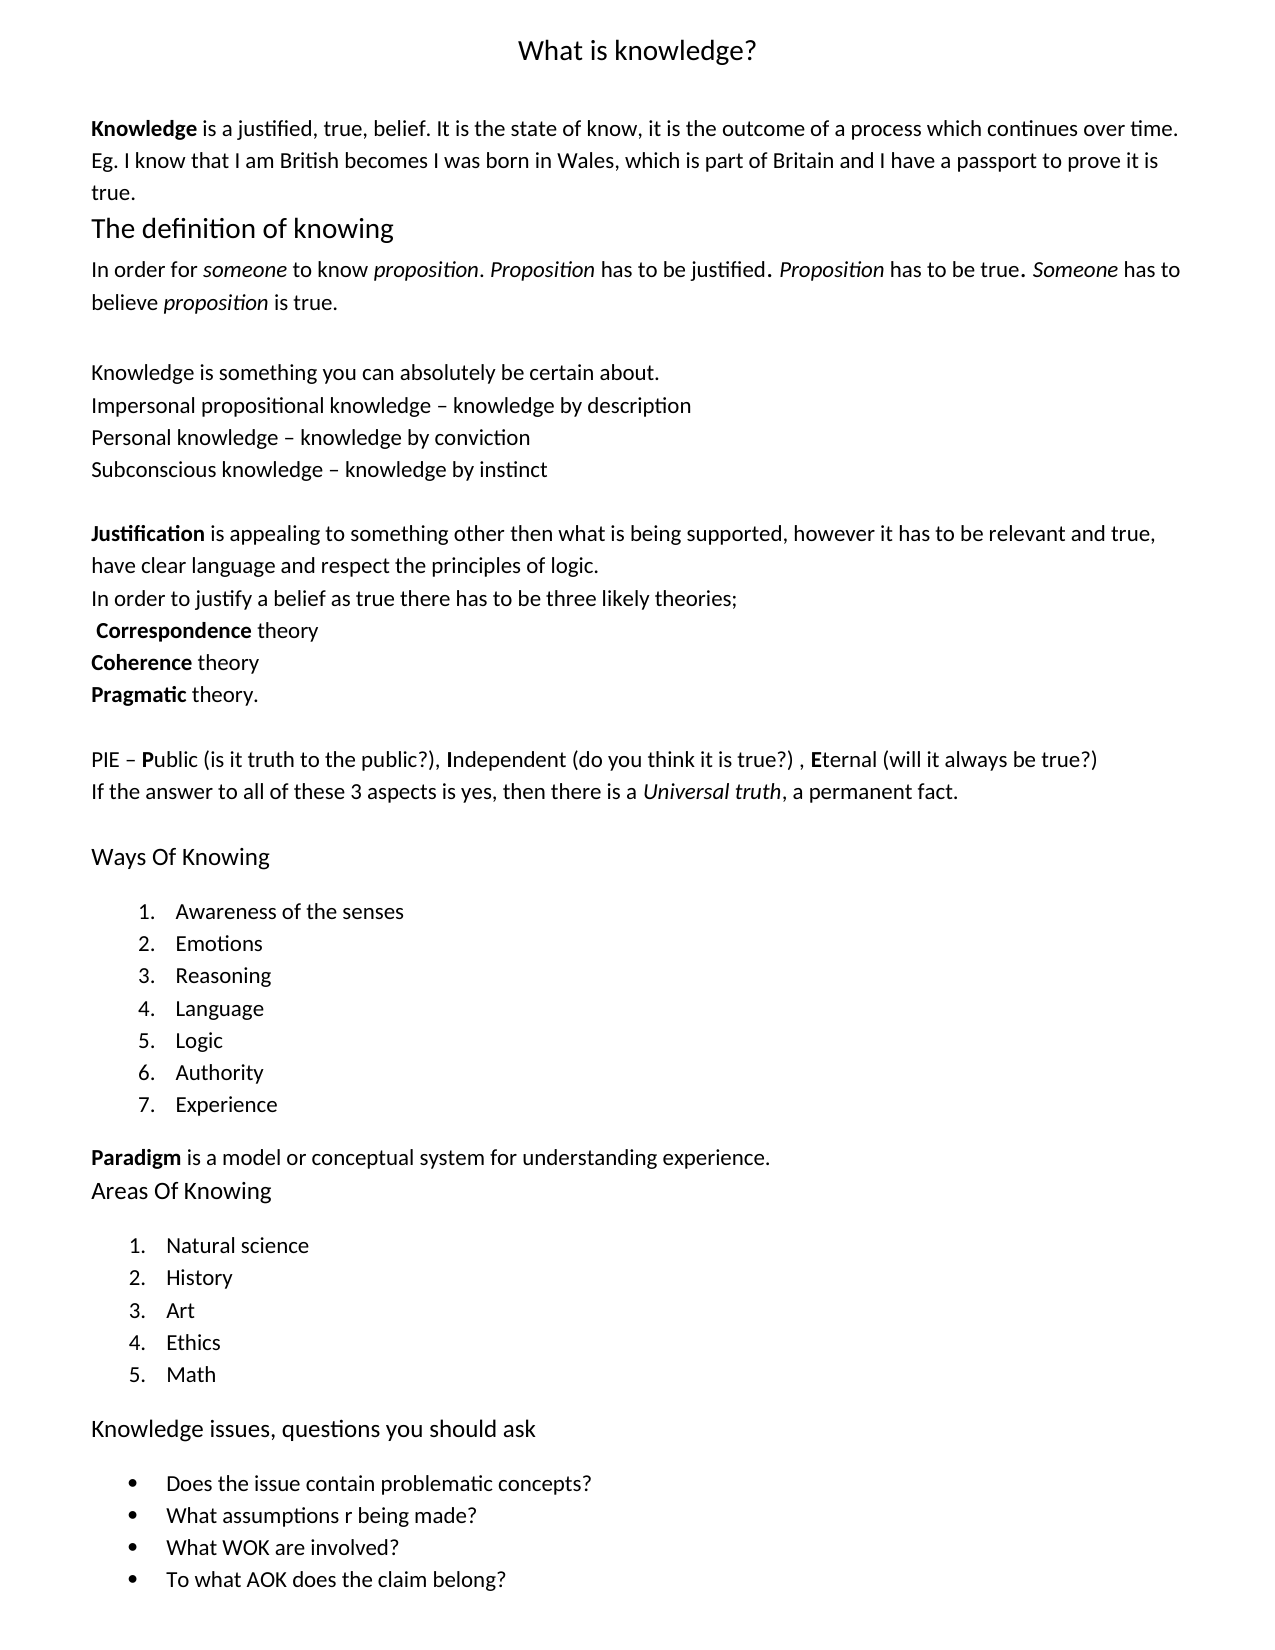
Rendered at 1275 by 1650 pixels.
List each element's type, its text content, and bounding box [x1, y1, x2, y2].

list What assumptions r being made? [128, 1501, 1184, 1529]
text Subconscious knowledge – knowledge by instinct [91, 455, 1184, 483]
text Pragmatic theory. [91, 680, 1184, 708]
text PIE – Public (is it truth to the public?), Independent (do you think it is true?) , Eternal (will it always be true?) [91, 745, 1184, 773]
text The definition of knowing [91, 210, 1184, 246]
list Math [128, 1360, 1184, 1388]
text Areas Of Knowing [91, 1176, 1184, 1206]
text What is knowledge? [91, 32, 1184, 67]
text In order to justify a belief as true there has to be three likely theories; [91, 584, 1184, 612]
text Paradigm is a model or conceptual system for understanding experience. [91, 1143, 1184, 1171]
text Eg. I know that I am British becomes I was born in Wales, which is part of Britain and I have a passport to prove it is true. [91, 146, 1184, 206]
list Ethics [128, 1328, 1184, 1356]
text Personal knowledge – knowledge by conviction [91, 423, 1184, 451]
list History [128, 1263, 1184, 1292]
list Logic [138, 1026, 1184, 1054]
text Knowledge is something you can absolutely be certain about. [91, 358, 1184, 387]
list To what AOK does the claim belong? [128, 1566, 1184, 1593]
list Awareness of the senses [138, 897, 1184, 925]
text Justification is appealing to something other then what is being supported, however it has to be relevant and true, have clear language and respect the principles of logic. [91, 519, 1184, 580]
text Impersonal propositional knowledge – knowledge by description [91, 391, 1184, 419]
list Does the issue contain problematic concepts? [128, 1469, 1184, 1497]
text Knowledge is a justified, true, belief. It is the state of know, it is the outcome of a process which continues over time. [91, 114, 1184, 142]
text In order for someone to know proposition. Proposition has to be justified. Proposition has to be true. Someone has to believe proposition is true. [91, 251, 1184, 316]
text Ways Of Knowing [91, 841, 1184, 872]
list Experience [138, 1090, 1184, 1118]
text Coherence theory [91, 648, 1184, 676]
list Natural science [128, 1231, 1184, 1259]
list Art [128, 1296, 1184, 1324]
list Authority [138, 1058, 1184, 1086]
text Knowledge issues, questions you should ask [91, 1413, 1184, 1444]
list What WOK are involved? [128, 1533, 1184, 1561]
text Correspondence theory [91, 616, 1184, 644]
list Reasoning [138, 962, 1184, 989]
text If the answer to all of these 3 aspects is yes, then there is a Universal truth, a permanent fact. [91, 777, 1184, 805]
list Emotions [138, 929, 1184, 957]
list Language [138, 994, 1184, 1022]
